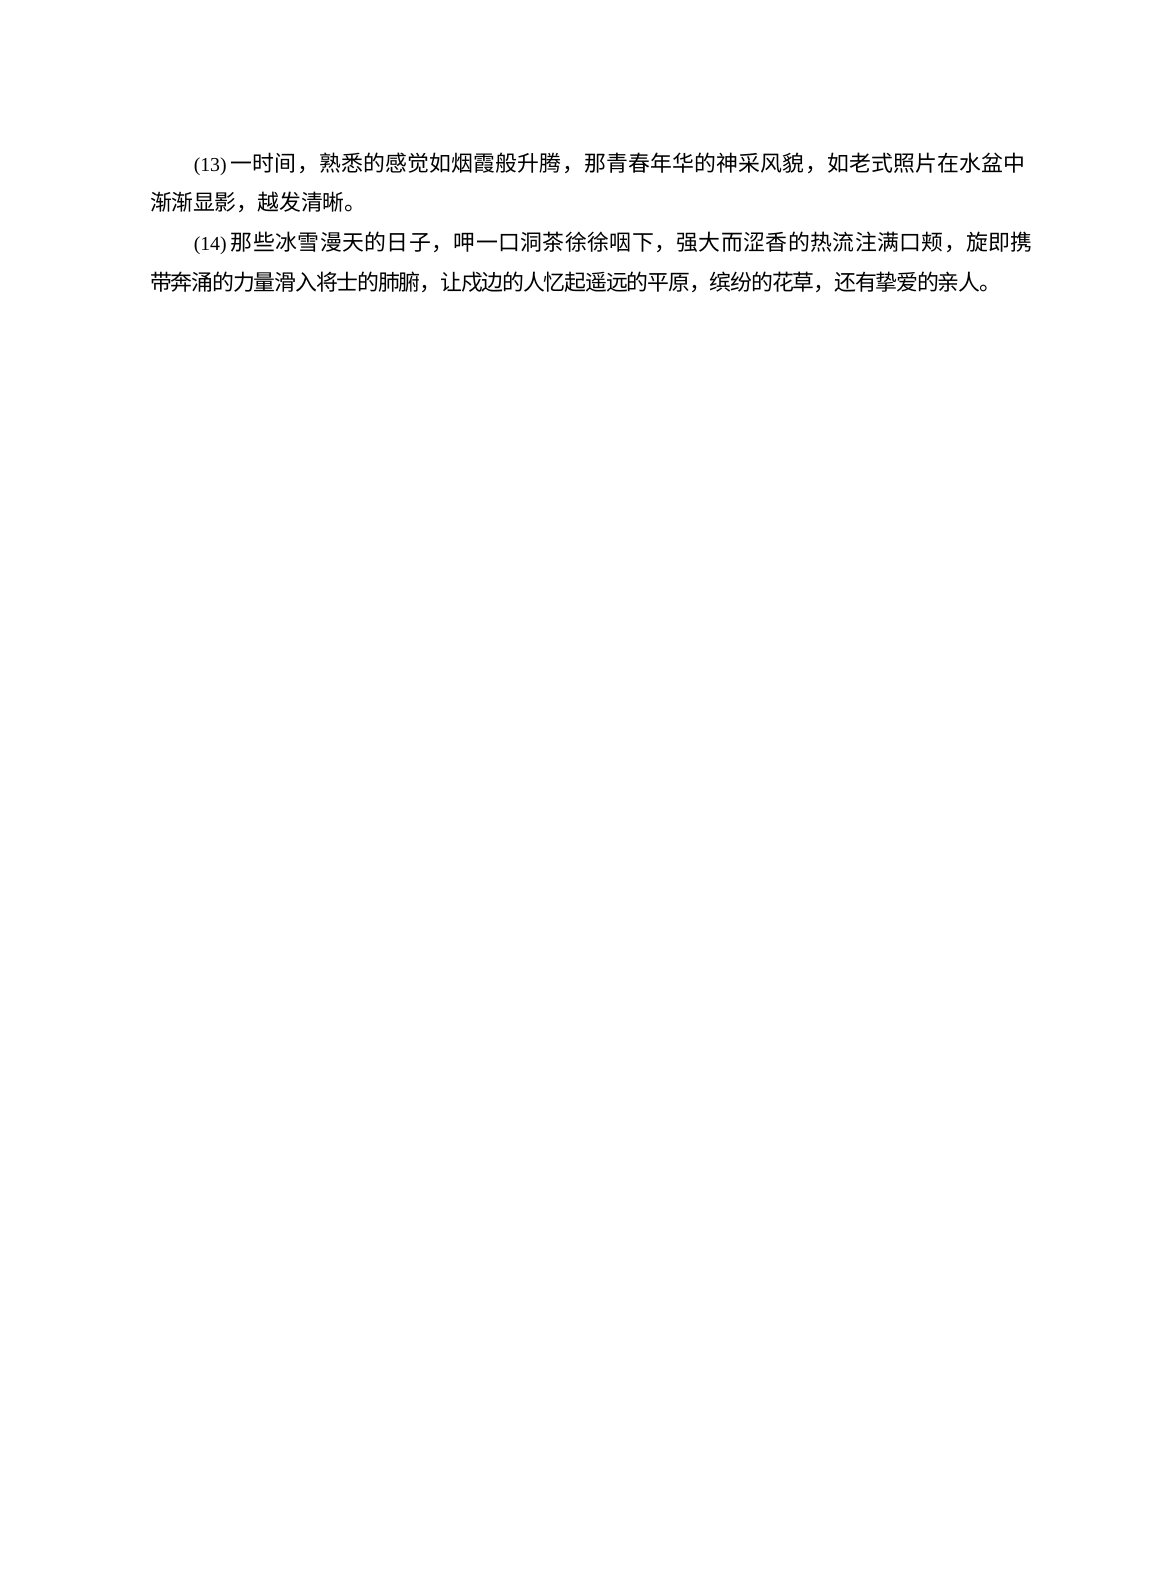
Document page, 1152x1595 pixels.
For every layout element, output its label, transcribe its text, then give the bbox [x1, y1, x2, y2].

list 那些冰雪漫天的日子，呷一口洞茶徐徐咽下，强大而涩香的热流注满口颊，旋即携带奔涌的力量滑入将士的肺腑，让戍边的人忆起遥远的平原，缤纷的花草，还有挚爱的亲人。 [150, 225, 1034, 296]
list 一时间，熟悉的感觉如烟霞般升腾，那青春年华的神采风貌，如老式照片在水盆中渐渐显影，越发清晰。 [150, 146, 1028, 217]
